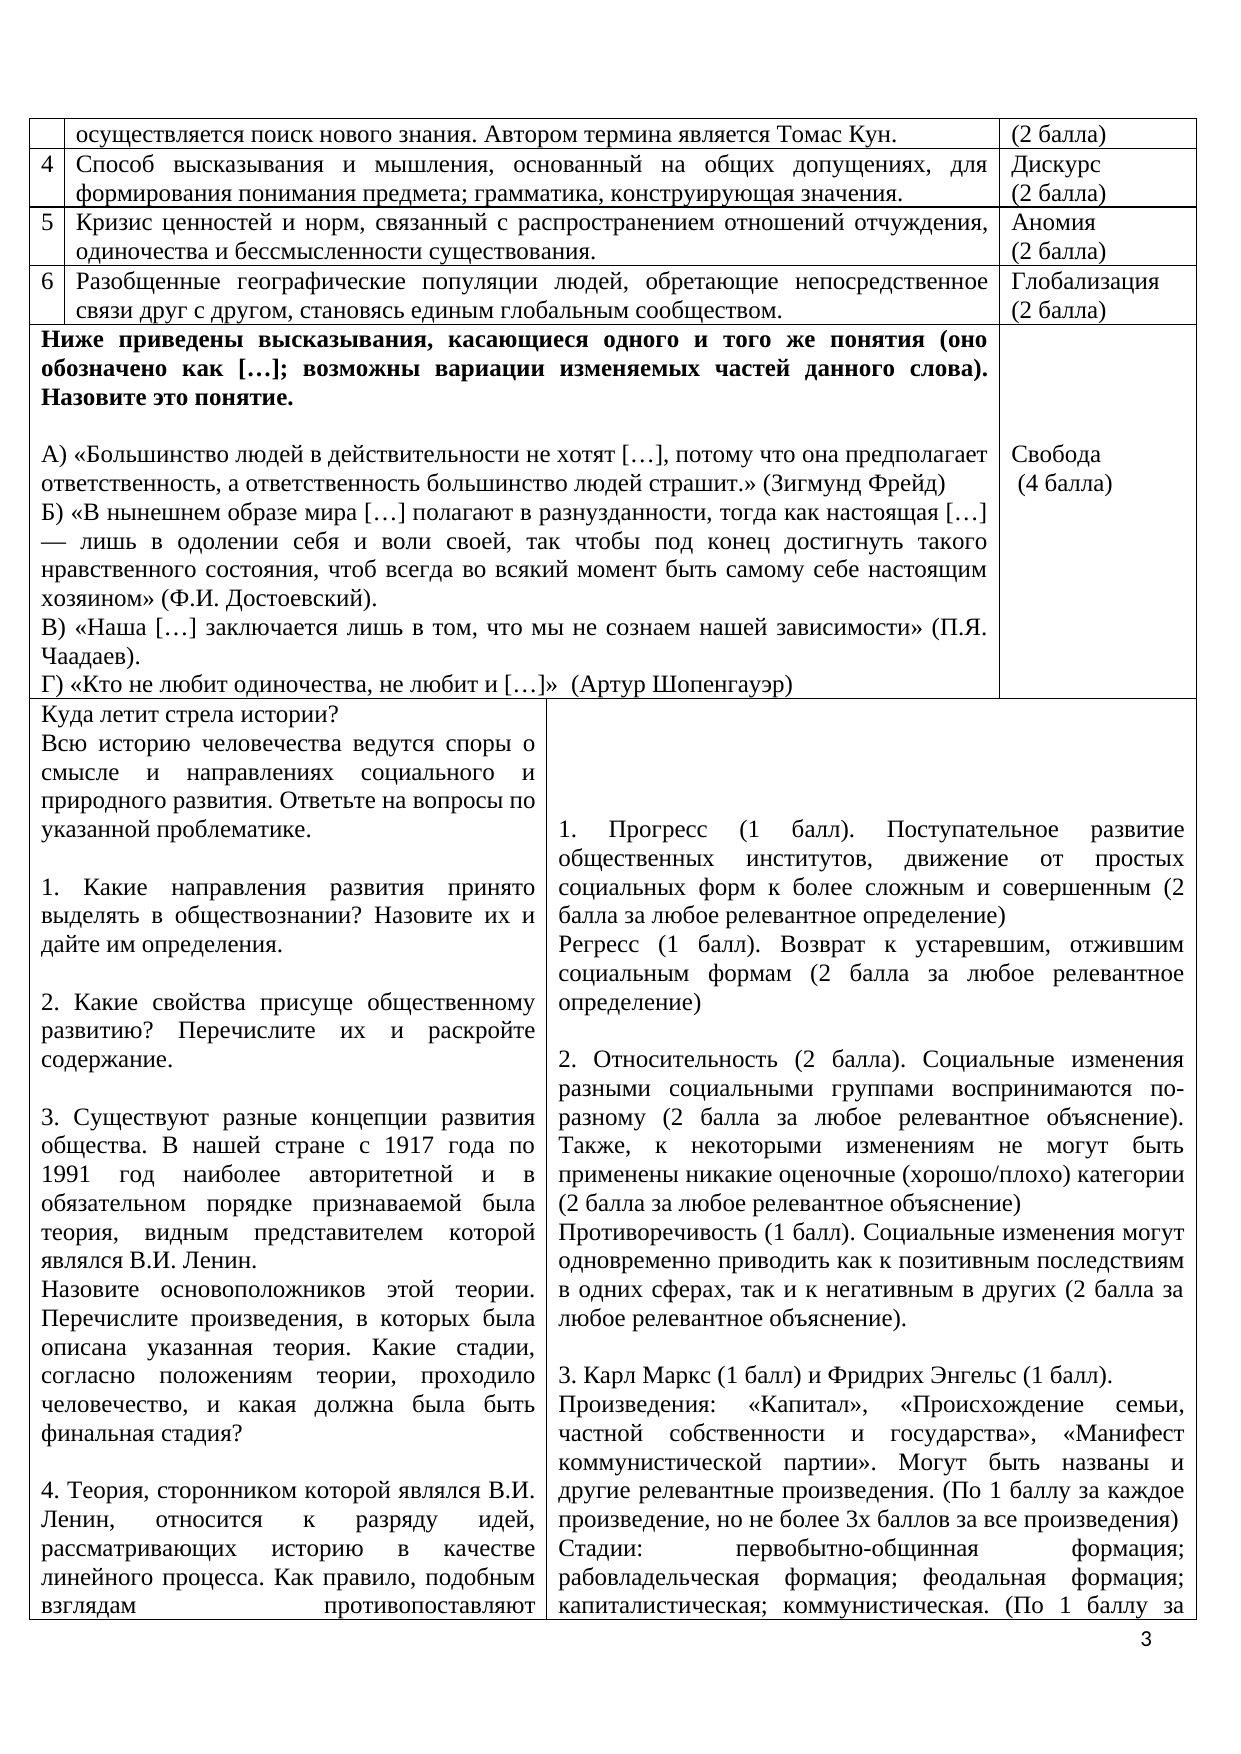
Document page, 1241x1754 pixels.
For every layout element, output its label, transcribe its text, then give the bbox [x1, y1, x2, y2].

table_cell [65, 119, 999, 148]
table_cell 6 [30, 266, 64, 323]
table_cell Способ высказывания и мышления, основанный на общих допущениях, для формирования понимания предмета; грамматика, конструирующая значения. [65, 149, 999, 206]
table_cell Ниже приведены высказывания, касающиеся одного и того же понятия (оно обозначено как […]; возможны вариации изменяемых частей данного слова). Назовите это понятие. А) «Большинство людей в действительности не хотят […], потому что она предполагает ответственность, а ответственность большинство людей страшит.» (Зигмунд Фрейд) Б) «В нынешнем образе мира […] полагают в разнузданности, тогда как настоящая […] — лишь в одолении себя и воли своей, так чтобы под конец достигнуть такого нравственного состояния, чтоб всегда во всякий момент быть самому себе настоящим хозяином» (Ф.И. Достоевский). В) «Наша […] заключается лишь в том, что мы не сознаем нашей зависимости» (П.Я. Чаадаев). Г) «Кто не любит одиночества, не любит и […]» (Артур Шопенгауэр) [30, 325, 999, 698]
table_cell Парадигма (2 балла) [1000, 119, 1196, 148]
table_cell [30, 699, 546, 1619]
table_cell Глобализация (2 балла) [1000, 266, 1196, 323]
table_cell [547, 699, 1196, 1619]
table_cell 5 [30, 208, 64, 265]
table_cell 4 [30, 149, 64, 206]
table_cell Разобщенные географические популяции людей, обретающие непосредственное связи друг с другом, становясь единым глобальным сообществом. [65, 266, 999, 323]
table_cell Аномия (2 балла) [1000, 208, 1196, 265]
table_cell 3 [30, 119, 64, 148]
table_cell Дискурс (2 балла) [1000, 149, 1196, 206]
table_cell Кризис ценностей и норм, связанный с распространением отношений отчуждения, одиночества и бессмысленности существования. [65, 208, 999, 265]
table_cell Свобода (4 балла) [1000, 325, 1196, 698]
